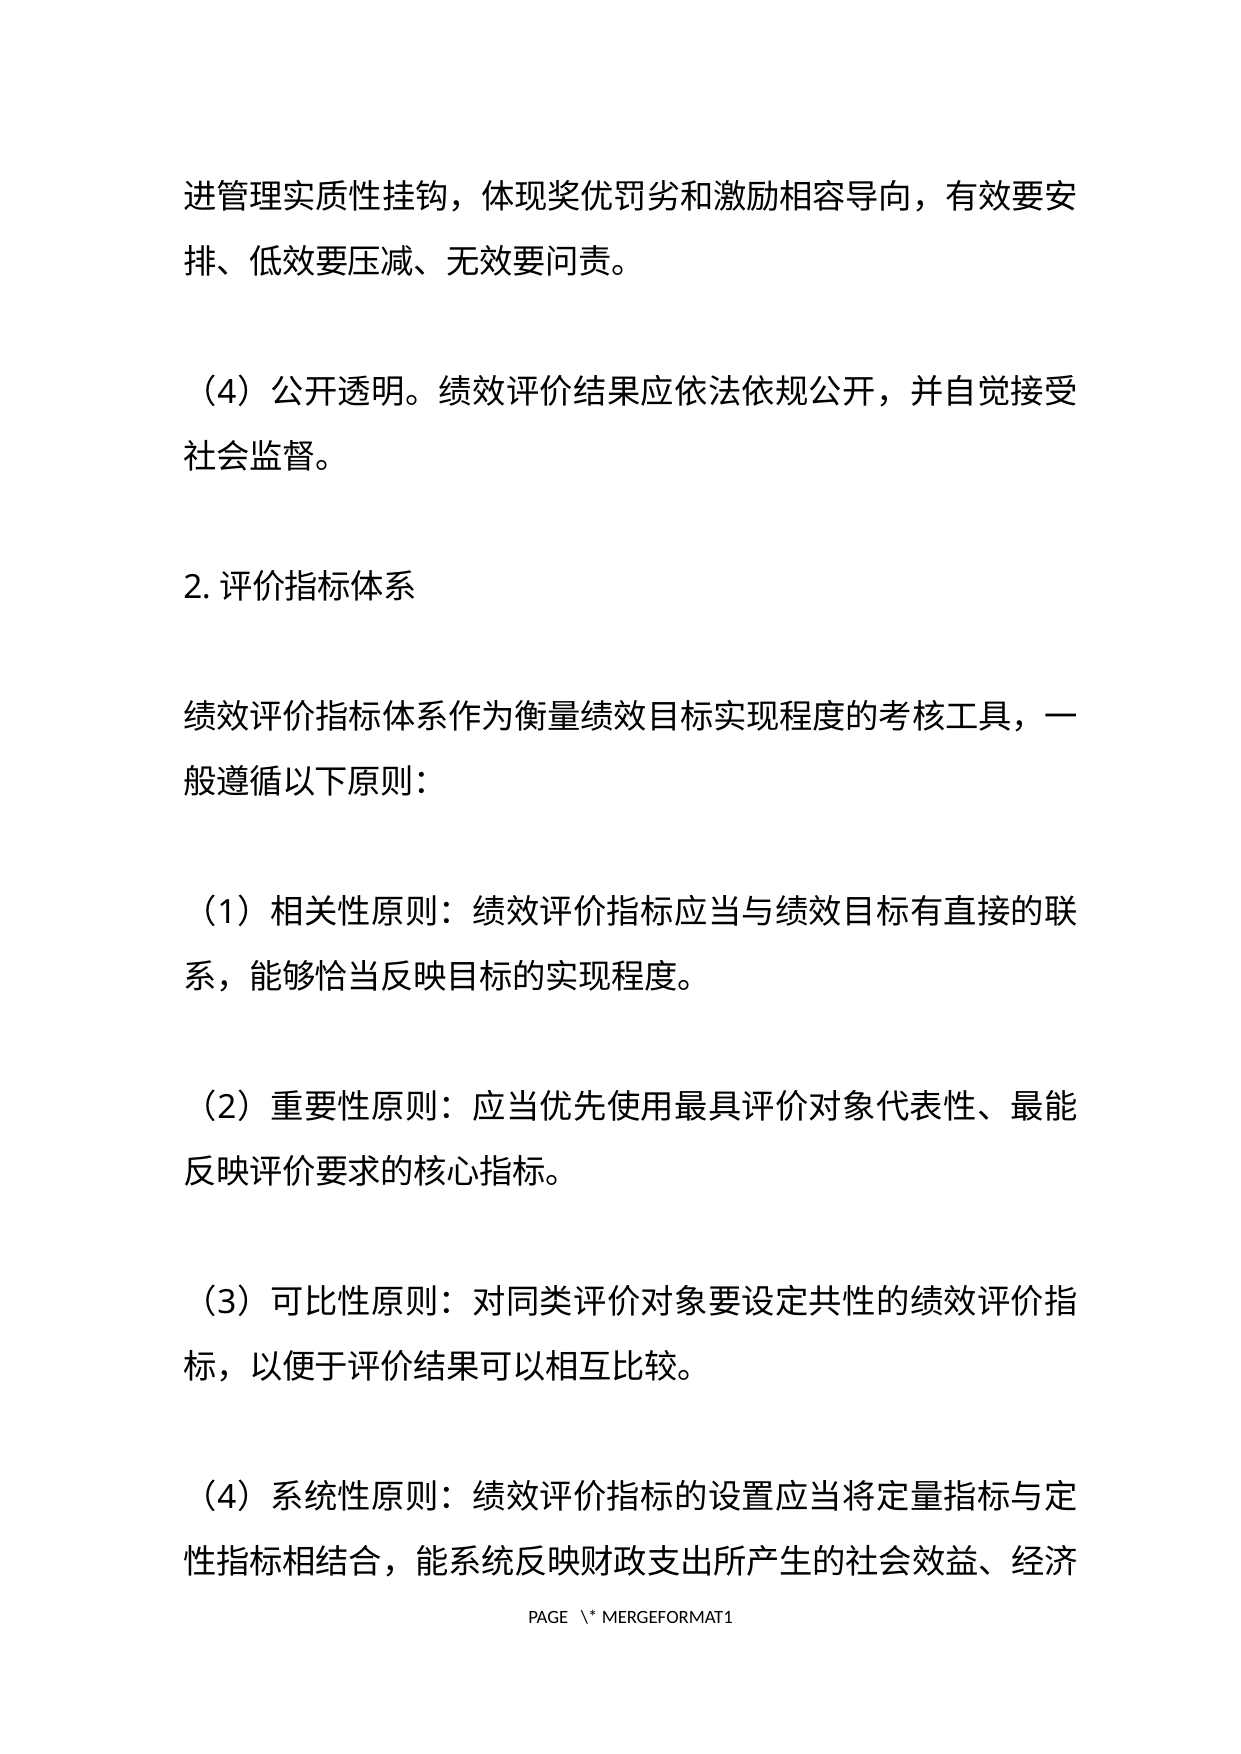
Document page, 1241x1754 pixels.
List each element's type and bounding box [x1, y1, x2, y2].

text [183, 162, 1078, 1592]
